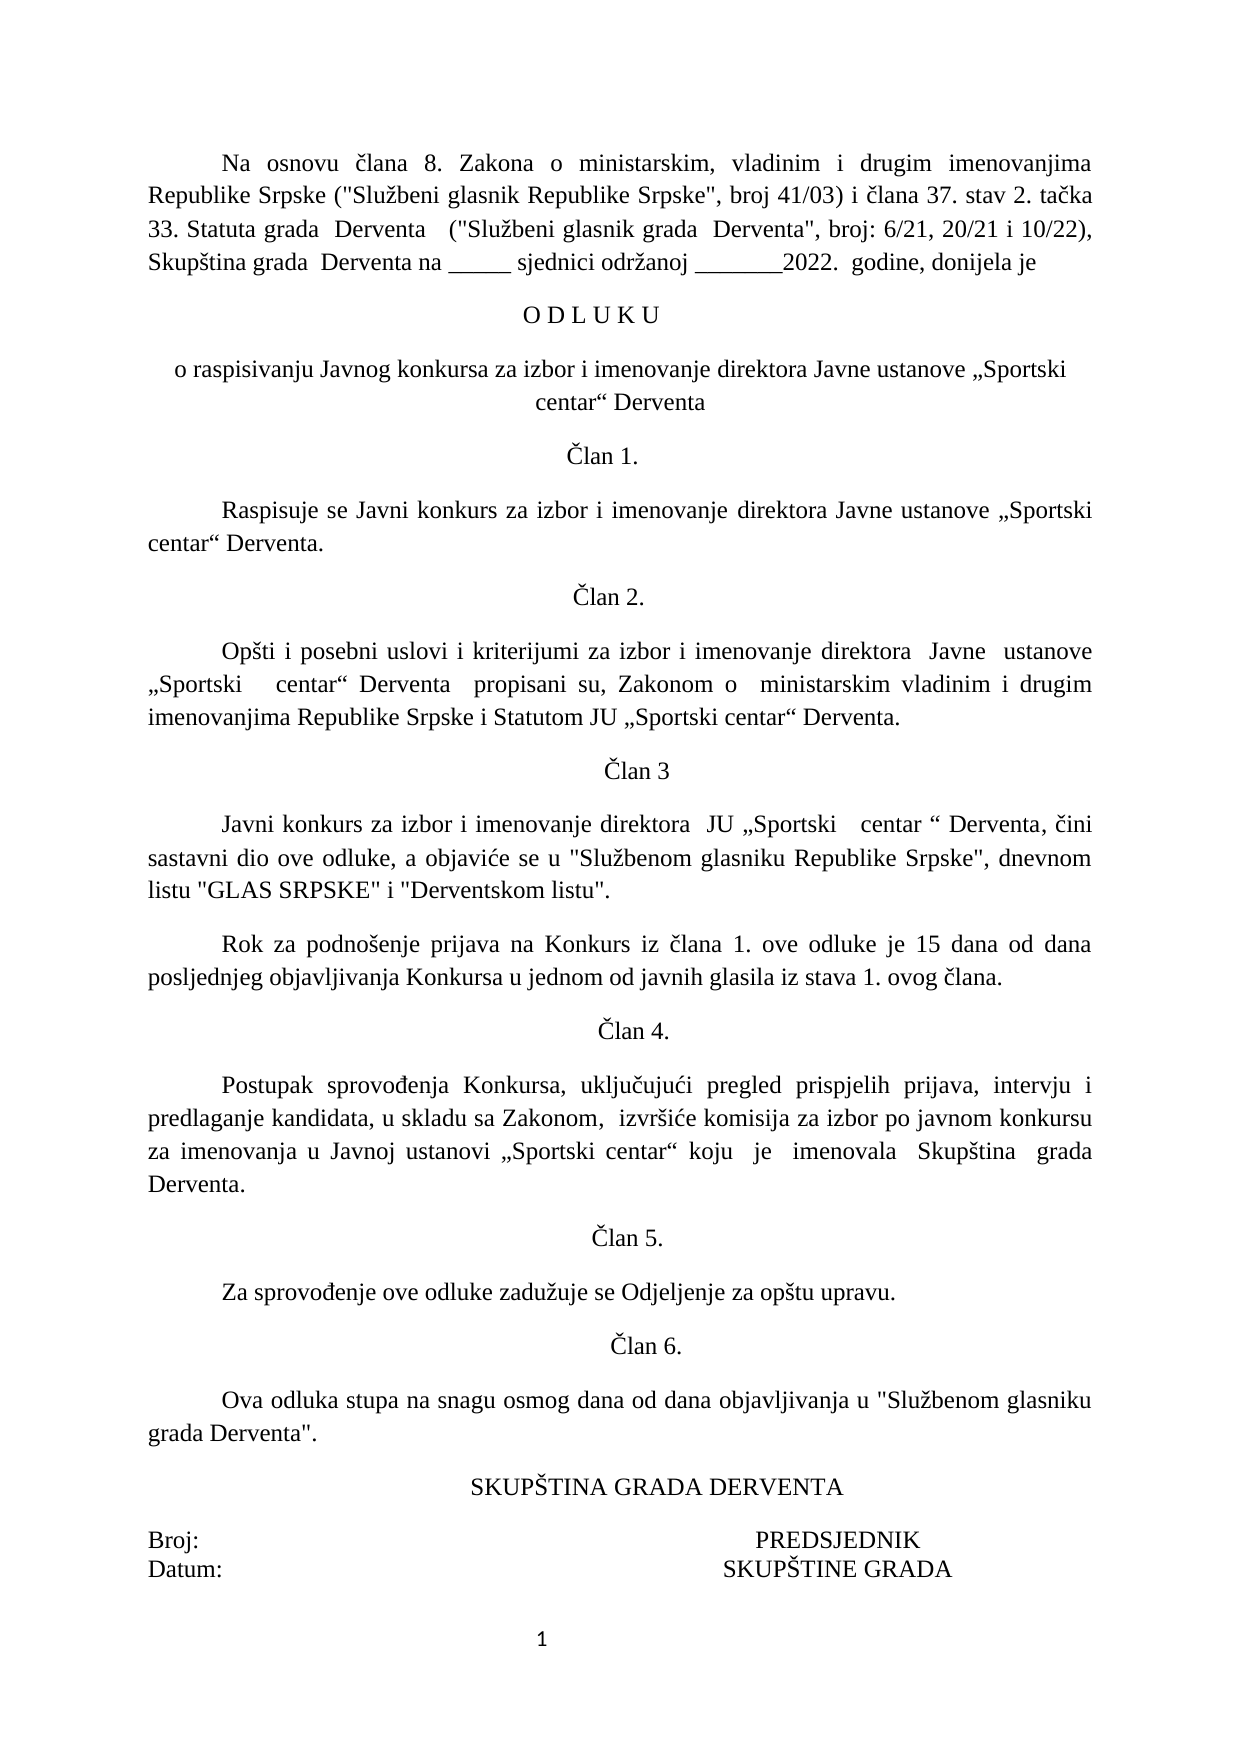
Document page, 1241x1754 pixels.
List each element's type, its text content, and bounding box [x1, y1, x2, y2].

text Rok za podnošenje prijava na Konkurs iz člana 1. ove odluke je 15 dana od dana posljednjeg objavljivanja Konkursa u jednom od javnih glasila iz stava 1. ovog člana. [148, 929, 1093, 991]
text Broj: PREDSJEDNIK [148, 1525, 1093, 1554]
text Član 6. [148, 1331, 1093, 1359]
text SKUPŠTINA GRADA DERVENTA [148, 1472, 1093, 1500]
text Opšti i posebni uslovi i kriterijumi za izbor i imenovanje direktora Javne ustanove „Sportski centar“ Derventa propisani su, Zakonom o ministarskim vladinim i drugim imenovanjima Republike Srpske i Statutom JU „Sportski centar“ Derventa. [148, 636, 1093, 731]
text Član 2. [148, 582, 1093, 611]
text Ova odluka stupa na snagu osmog dana od dana objavljivanja u "Službenom glasniku grada Derventa". [148, 1385, 1093, 1446]
text o raspisivanju Javnog konkursa za izbor i imenovanje direktora Javne ustanove „Sportski centar“ Derventa [148, 354, 1093, 416]
text Postupak sprovođenja Konkursa, uključujući pregled prispjelih prijava, intervju i predlaganje kandidata, u skladu sa Zakonom, izvršiće komisija za izbor po javnom konkursu za imenovanja u Javnoj ustanovi „Sportski centar“ koju je imenovala Skupština grada Derventa. [148, 1070, 1093, 1198]
text Javni konkurs za izbor i imenovanje direktora JU „Sportski centar “ Derventa, čini sastavni dio ove odluke, a objaviće se u "Službenom glasniku Republike Srpske", dnevnom listu "GLAS SRPSKE" i "Derventskom listu". [148, 809, 1093, 904]
text Član 1. [148, 441, 1093, 470]
text Na osnovu člana 8. Zakona o ministarskim, vladinim i drugim imenovanjima Republike Srpske ("Službeni glasnik Republike Srpske", broj 41/03) i člana 37. stav 2. tačka 33. Statuta grada Derventa ("Službeni glasnik grada Derventa", broj: 6/21, 20/21 i 10/22), Skupština grada Derventa na _____ sjednici održanoj _______2022. godine, donijela je [148, 148, 1093, 275]
text Član 5. [148, 1223, 1093, 1252]
text Za sprovođenje ove odluke zadužuje se Odjeljenje za opštu upravu. [148, 1277, 1093, 1306]
text Raspisuje se Javni konkurs za izbor i imenovanje direktora Javne ustanove „Sportski centar“ Derventa. [148, 495, 1093, 557]
text Član 3 [148, 756, 1093, 784]
text Datum: SKUPŠTINE GRADA [148, 1554, 1093, 1583]
text O D L U K U [148, 301, 1093, 329]
text Član 4. [148, 1016, 1093, 1045]
